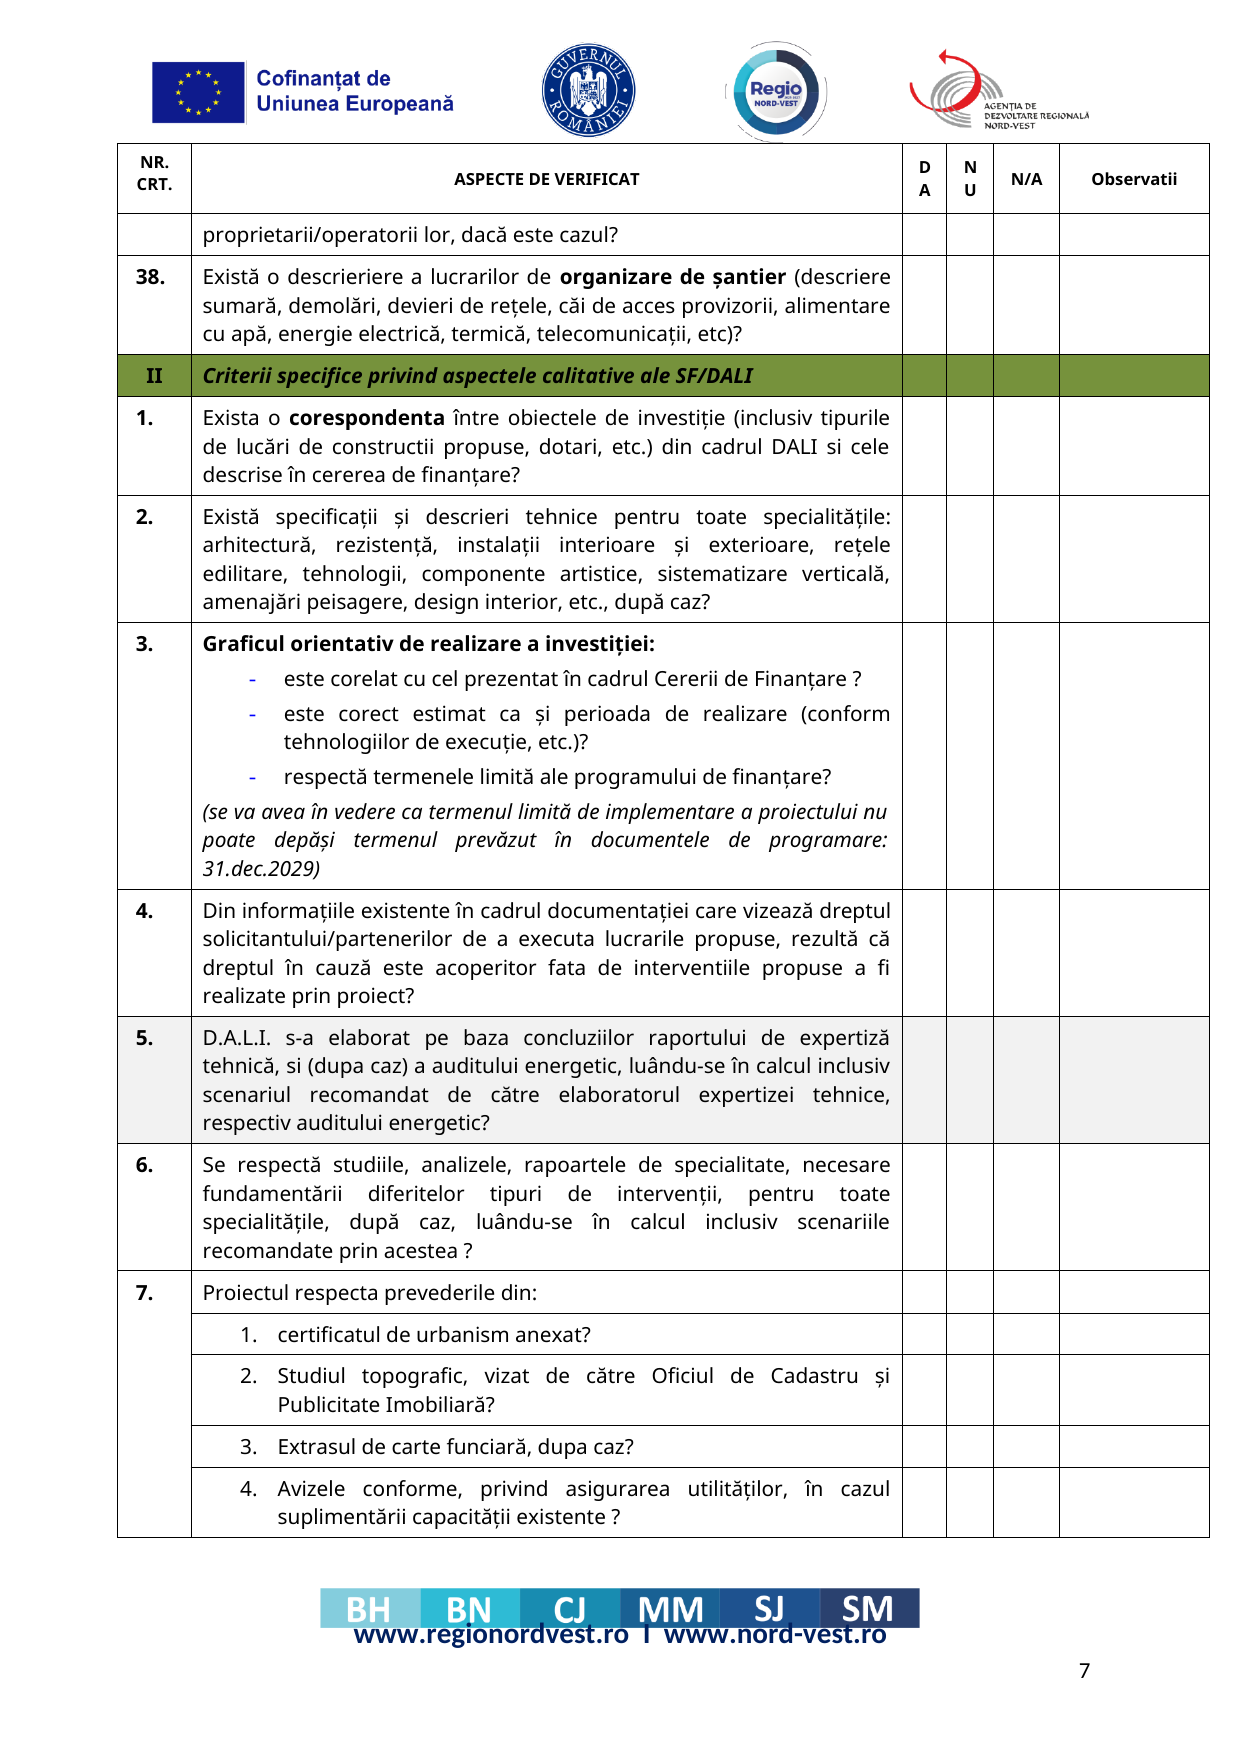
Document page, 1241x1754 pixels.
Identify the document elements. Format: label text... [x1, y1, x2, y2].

table_cell [1060, 1468, 1209, 1537]
table_cell [947, 1314, 993, 1354]
table_cell [994, 397, 1059, 495]
table_cell Studiul topografic, vizat de către Oficiul de Cadastru şi Publicitate Imobiliară? [192, 1355, 902, 1425]
table_cell [1060, 397, 1209, 495]
table_cell [1060, 214, 1209, 255]
table_cell [118, 890, 191, 1016]
table_cell [994, 1468, 1059, 1537]
table_cell [1060, 1144, 1209, 1270]
table_cell [947, 397, 993, 495]
table_cell Există specificaţii şi descrieri tehnice pentru toate specialitățile: arhitectură, rezistență, instalații interioare şi exterioare, rețele edilitare, tehnologii, componente artistice, sistematizare verticală, amenajări peisagere, design interior, etc., după caz? [192, 496, 902, 622]
table_cell [118, 1271, 191, 1537]
table_header Observatii [1060, 144, 1209, 213]
table_cell [1060, 623, 1209, 888]
table_cell II [118, 355, 191, 396]
table_cell [947, 1355, 993, 1425]
table_cell [903, 355, 946, 396]
table_cell [903, 1314, 946, 1354]
table_header NR. CRT. [118, 144, 191, 213]
table_cell [903, 1144, 946, 1270]
table_cell Criterii specifice privind aspectele calitative ale SF/DALI [192, 355, 902, 396]
table_cell [1060, 1355, 1209, 1425]
table_cell [903, 1271, 946, 1312]
table_cell [994, 1426, 1059, 1467]
table_cell [994, 1017, 1059, 1143]
table_cell [994, 355, 1059, 396]
table_cell [1060, 256, 1209, 354]
table_cell [947, 496, 993, 622]
table_cell [947, 214, 993, 255]
table_cell [947, 1144, 993, 1270]
table_cell [947, 623, 993, 888]
table_cell [947, 1468, 993, 1537]
table_cell [994, 214, 1059, 255]
table_cell [947, 1426, 993, 1467]
table_cell [947, 1017, 993, 1143]
table_cell [994, 623, 1059, 888]
table_cell [947, 355, 993, 396]
table_cell [994, 1271, 1059, 1312]
table_cell [994, 1144, 1059, 1270]
table_header DA [903, 144, 946, 213]
table_cell [994, 890, 1059, 1016]
table_cell Proiectul respecta prevederile din: [192, 1271, 902, 1312]
table_cell [903, 1426, 946, 1467]
table_cell [903, 256, 946, 354]
table_cell [903, 1355, 946, 1425]
table_cell Sunt obținute avizele pentru devierile de rețele necesare de la proprietarii/operatorii lor, dacă este cazul? [192, 214, 902, 255]
table_cell [903, 623, 946, 888]
table_cell Din informațiile existente în cadrul documentației care vizează dreptul solicitantului/partenerilor de a executa lucrarile propuse, rezultă că dreptul în cauză este acoperitor fata de interventiile propuse a fi realizate prin proiect? [192, 890, 902, 1016]
table_cell [118, 623, 191, 888]
table_cell [118, 1017, 191, 1143]
table_cell [994, 1314, 1059, 1354]
table_cell Graficul orientativ de realizare a investiţiei: este corelat cu cel prezentat în cadrul Cererii de Finanţare ? este corect estimat ca și perioada de realizare (conform tehnologiilor de execuție, etc.)? respectă termenele limită ale programului de finanțare? (se va avea în vedere ca termenul limită de implementare a proiectului nu poate depăşi termenul prevăzut în documentele de programare: 31.dec.2029) [192, 623, 902, 888]
picture [320, 1588, 920, 1628]
table_cell [1060, 496, 1209, 622]
table_header N/A [994, 144, 1059, 213]
table_cell [947, 1271, 993, 1312]
table_cell [903, 890, 946, 1016]
table_cell [903, 1468, 946, 1537]
table_cell [994, 256, 1059, 354]
table_cell [118, 397, 191, 495]
picture [150, 41, 1089, 143]
table_cell [1060, 1426, 1209, 1467]
table_cell Exista o corespondenta între obiectele de investiţie (inclusiv tipurile de lucări de constructii propuse, dotari, etc.) din cadrul DALI si cele descrise în cererea de finanțare? [192, 397, 902, 495]
table_cell Se respectă studiile, analizele, rapoartele de specialitate, necesare fundamentării diferitelor tipuri de intervenții, pentru toate specialitățile, după caz, luându-se în calcul inclusiv scenariile recomandate prin acestea ? [192, 1144, 902, 1270]
table_cell Există o descrieriere a lucrarilor de organizare de şantier (descriere sumară, demolări, devieri de rețele, căi de acces provizorii, alimentare cu apă, energie electrică, termică, telecomunicații, etc)? [192, 256, 902, 354]
table_cell [1060, 890, 1209, 1016]
table_cell [994, 1355, 1059, 1425]
table_header NU [947, 144, 993, 213]
table_cell [947, 890, 993, 1016]
table_cell [1060, 1271, 1209, 1312]
table_cell certificatul de urbanism anexat? [192, 1314, 902, 1354]
table_cell [118, 1144, 191, 1270]
table_cell [118, 256, 191, 354]
table_cell [1060, 1017, 1209, 1143]
table_cell [118, 214, 191, 255]
table_header ASPECTE DE VERIFICAT [192, 144, 902, 213]
table_cell [118, 496, 191, 622]
table_cell [947, 256, 993, 354]
table_cell [903, 214, 946, 255]
table_cell [1060, 1314, 1209, 1354]
table_cell Avizele conforme, privind asigurarea utilităţilor, în cazul suplimentării capacităţii existente ? [192, 1468, 902, 1537]
table_cell [903, 1017, 946, 1143]
table_cell [903, 397, 946, 495]
table_cell D.A.L.I. s-a elaborat pe baza concluziilor raportului de expertiză tehnică, si (dupa caz) a auditului energetic, luându-se în calcul inclusiv scenariul recomandat de către elaboratorul expertizei tehnice, respectiv auditului energetic? [192, 1017, 902, 1143]
table_cell [994, 496, 1059, 622]
table_cell [1060, 355, 1209, 396]
table_cell [903, 496, 946, 622]
table_cell Extrasul de carte funciară, dupa caz? [192, 1426, 902, 1467]
